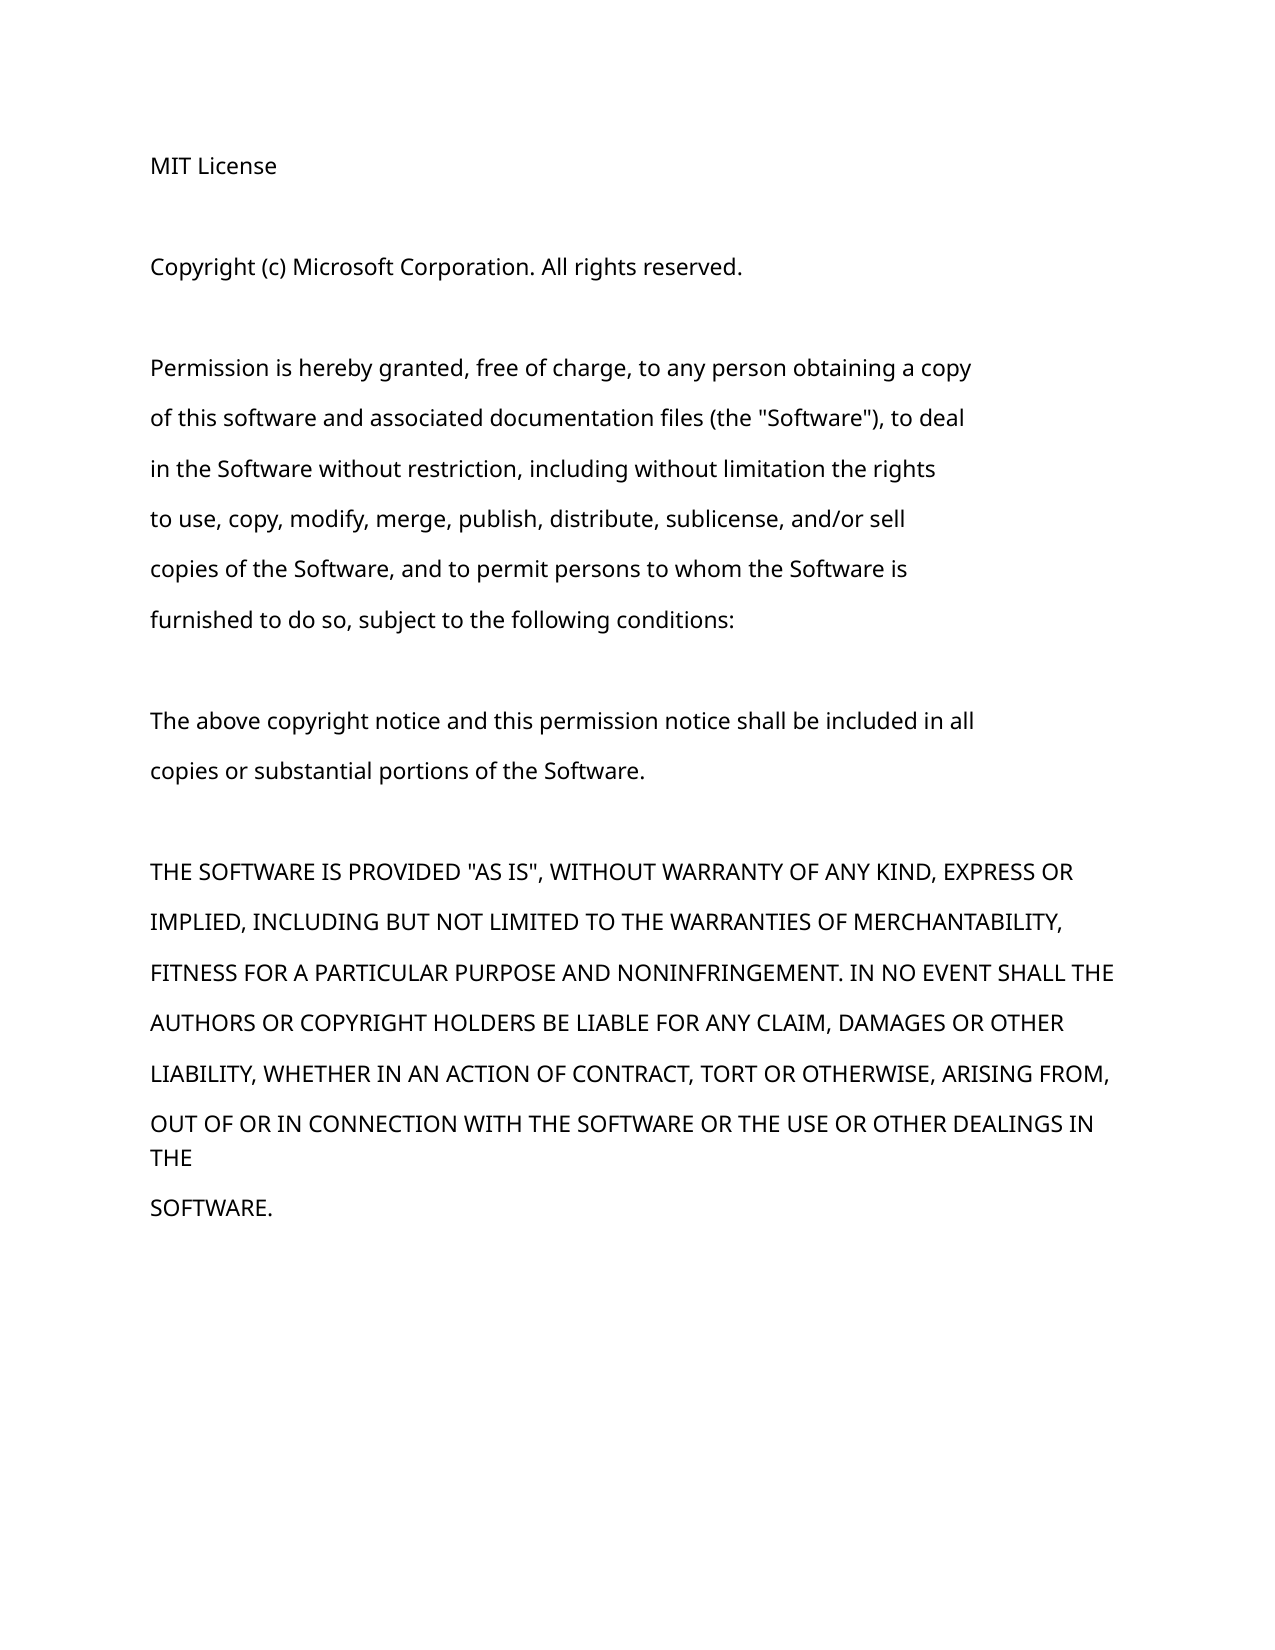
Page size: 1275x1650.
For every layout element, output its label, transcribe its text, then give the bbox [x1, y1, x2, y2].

text SOFTWARE. [150, 1192, 1125, 1223]
text LIABILITY, WHETHER IN AN ACTION OF CONTRACT, TORT OR OTHERWISE, ARISING FROM, [150, 1057, 1125, 1089]
text Permission is hereby granted, free of charge, to any person obtaining a copy [150, 352, 1125, 383]
text in the Software without restriction, including without limitation the rights [150, 452, 1125, 484]
text copies of the Software, and to permit persons to whom the Software is [150, 553, 1125, 584]
text AUTHORS OR COPYRIGHT HOLDERS BE LIABLE FOR ANY CLAIM, DAMAGES OR OTHER [150, 1007, 1125, 1038]
text Copyright (c) Microsoft Corporation. All rights reserved. [150, 251, 1125, 282]
text to use, copy, modify, merge, publish, distribute, sublicense, and/or sell [150, 503, 1125, 534]
text furnished to do so, subject to the following conditions: [150, 604, 1125, 635]
text OUT OF OR IN CONNECTION WITH THE SOFTWARE OR THE USE OR OTHER DEALINGS IN THE [150, 1108, 1125, 1173]
text FITNESS FOR A PARTICULAR PURPOSE AND NONINFRINGEMENT. IN NO EVENT SHALL THE [150, 957, 1125, 988]
text The above copyright notice and this permission notice shall be included in all [150, 704, 1125, 736]
text IMPLIED, INCLUDING BUT NOT LIMITED TO THE WARRANTIES OF MERCHANTABILITY, [150, 906, 1125, 937]
text THE SOFTWARE IS PROVIDED "AS IS", WITHOUT WARRANTY OF ANY KIND, EXPRESS OR [150, 856, 1125, 887]
text copies or substantial portions of the Software. [150, 755, 1125, 786]
text MIT License [150, 150, 1125, 181]
text of this software and associated documentation files (the "Software"), to deal [150, 402, 1125, 433]
